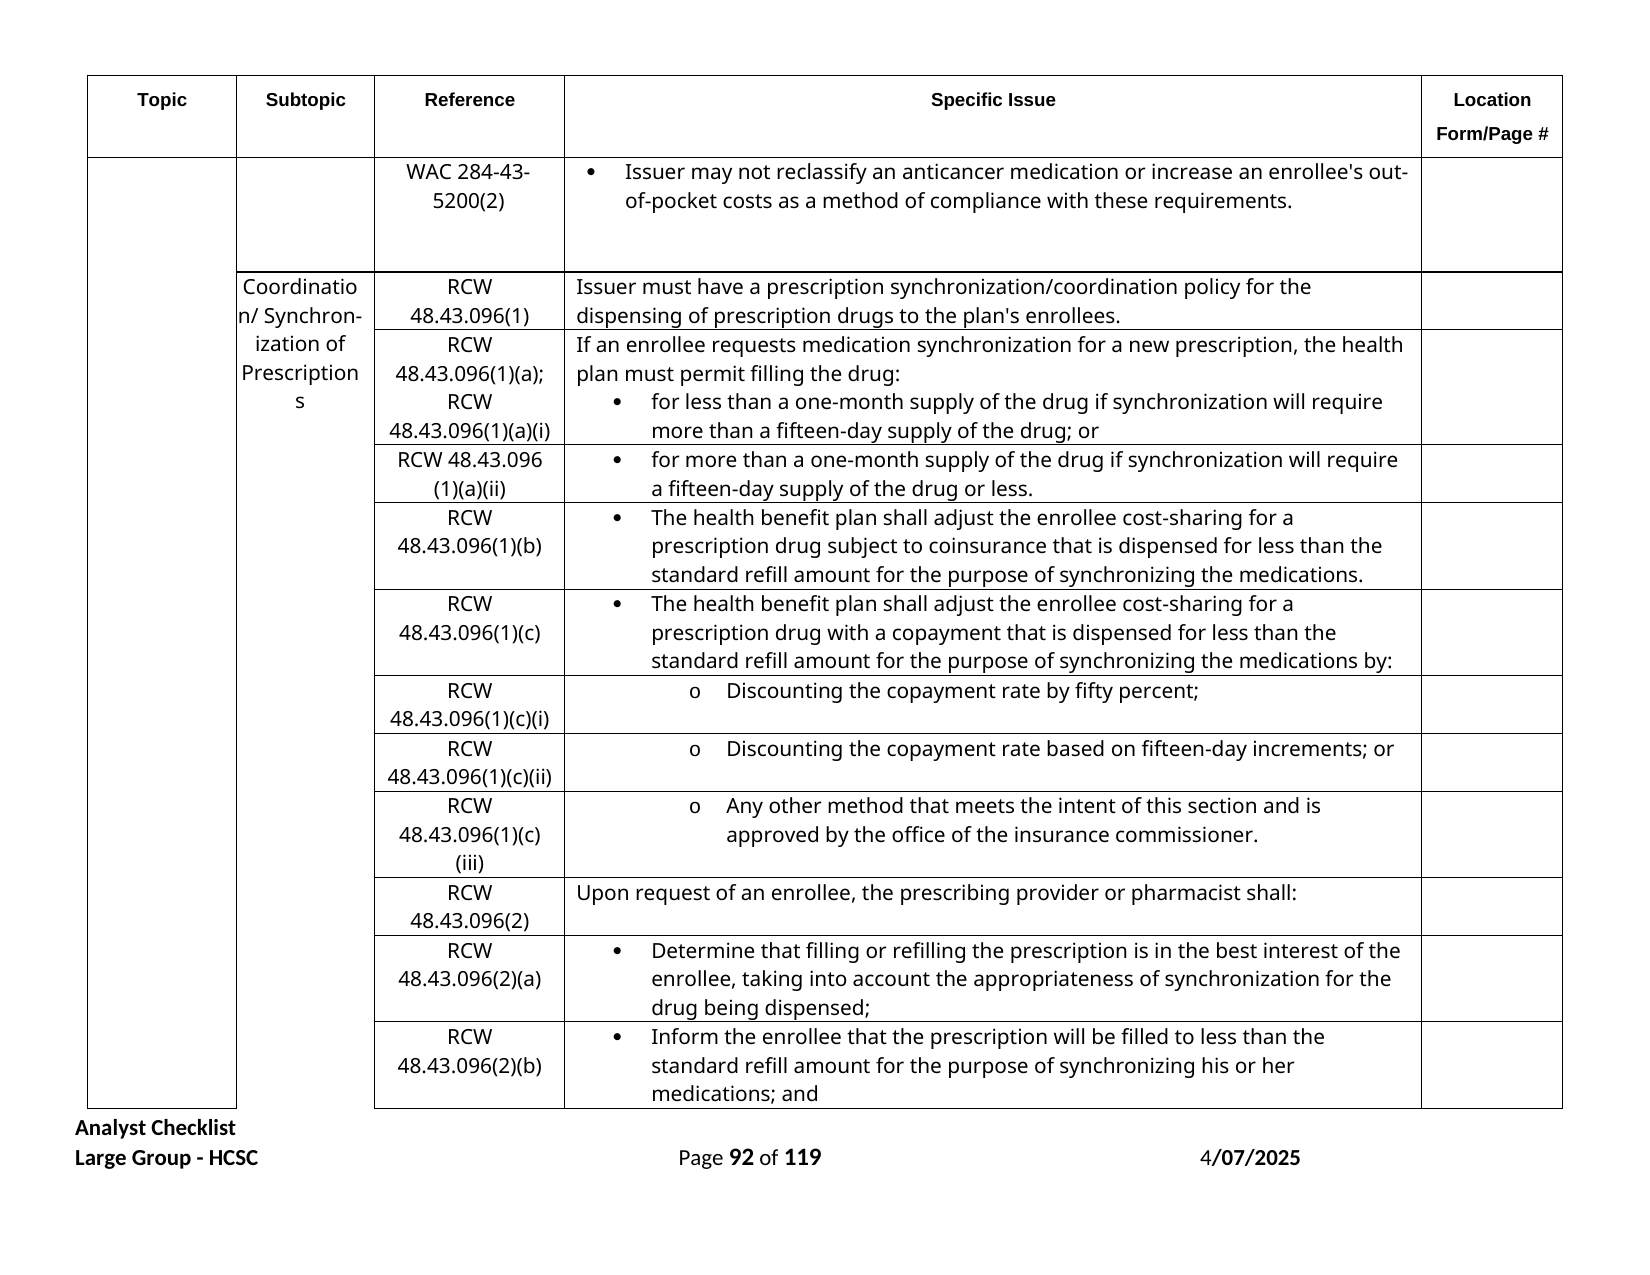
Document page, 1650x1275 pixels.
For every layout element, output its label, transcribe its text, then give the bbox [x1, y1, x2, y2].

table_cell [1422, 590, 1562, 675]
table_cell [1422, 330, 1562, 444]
table_header Reference [375, 76, 564, 157]
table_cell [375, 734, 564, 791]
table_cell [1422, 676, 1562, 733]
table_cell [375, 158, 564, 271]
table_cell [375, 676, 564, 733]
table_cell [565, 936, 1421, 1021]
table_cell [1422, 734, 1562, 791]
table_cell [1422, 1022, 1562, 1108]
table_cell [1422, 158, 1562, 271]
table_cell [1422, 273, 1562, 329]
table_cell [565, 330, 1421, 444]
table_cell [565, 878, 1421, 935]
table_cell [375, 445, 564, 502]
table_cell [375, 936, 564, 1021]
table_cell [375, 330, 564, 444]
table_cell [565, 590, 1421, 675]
table_header Subtopic [237, 76, 374, 157]
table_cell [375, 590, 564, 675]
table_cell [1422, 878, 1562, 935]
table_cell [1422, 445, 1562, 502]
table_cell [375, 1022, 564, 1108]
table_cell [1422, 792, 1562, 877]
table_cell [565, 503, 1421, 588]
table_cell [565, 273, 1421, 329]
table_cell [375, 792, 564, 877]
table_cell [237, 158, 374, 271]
table_header Location Form/Page # [1422, 76, 1562, 157]
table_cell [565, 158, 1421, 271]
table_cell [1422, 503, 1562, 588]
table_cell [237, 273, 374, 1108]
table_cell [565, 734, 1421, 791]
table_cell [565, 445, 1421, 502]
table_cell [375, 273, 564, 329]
table_header Specific Issue [565, 76, 1421, 157]
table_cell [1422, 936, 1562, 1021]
table_header Topic [88, 76, 236, 157]
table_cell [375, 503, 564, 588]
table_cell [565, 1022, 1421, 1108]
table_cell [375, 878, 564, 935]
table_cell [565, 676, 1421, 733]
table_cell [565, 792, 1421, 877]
